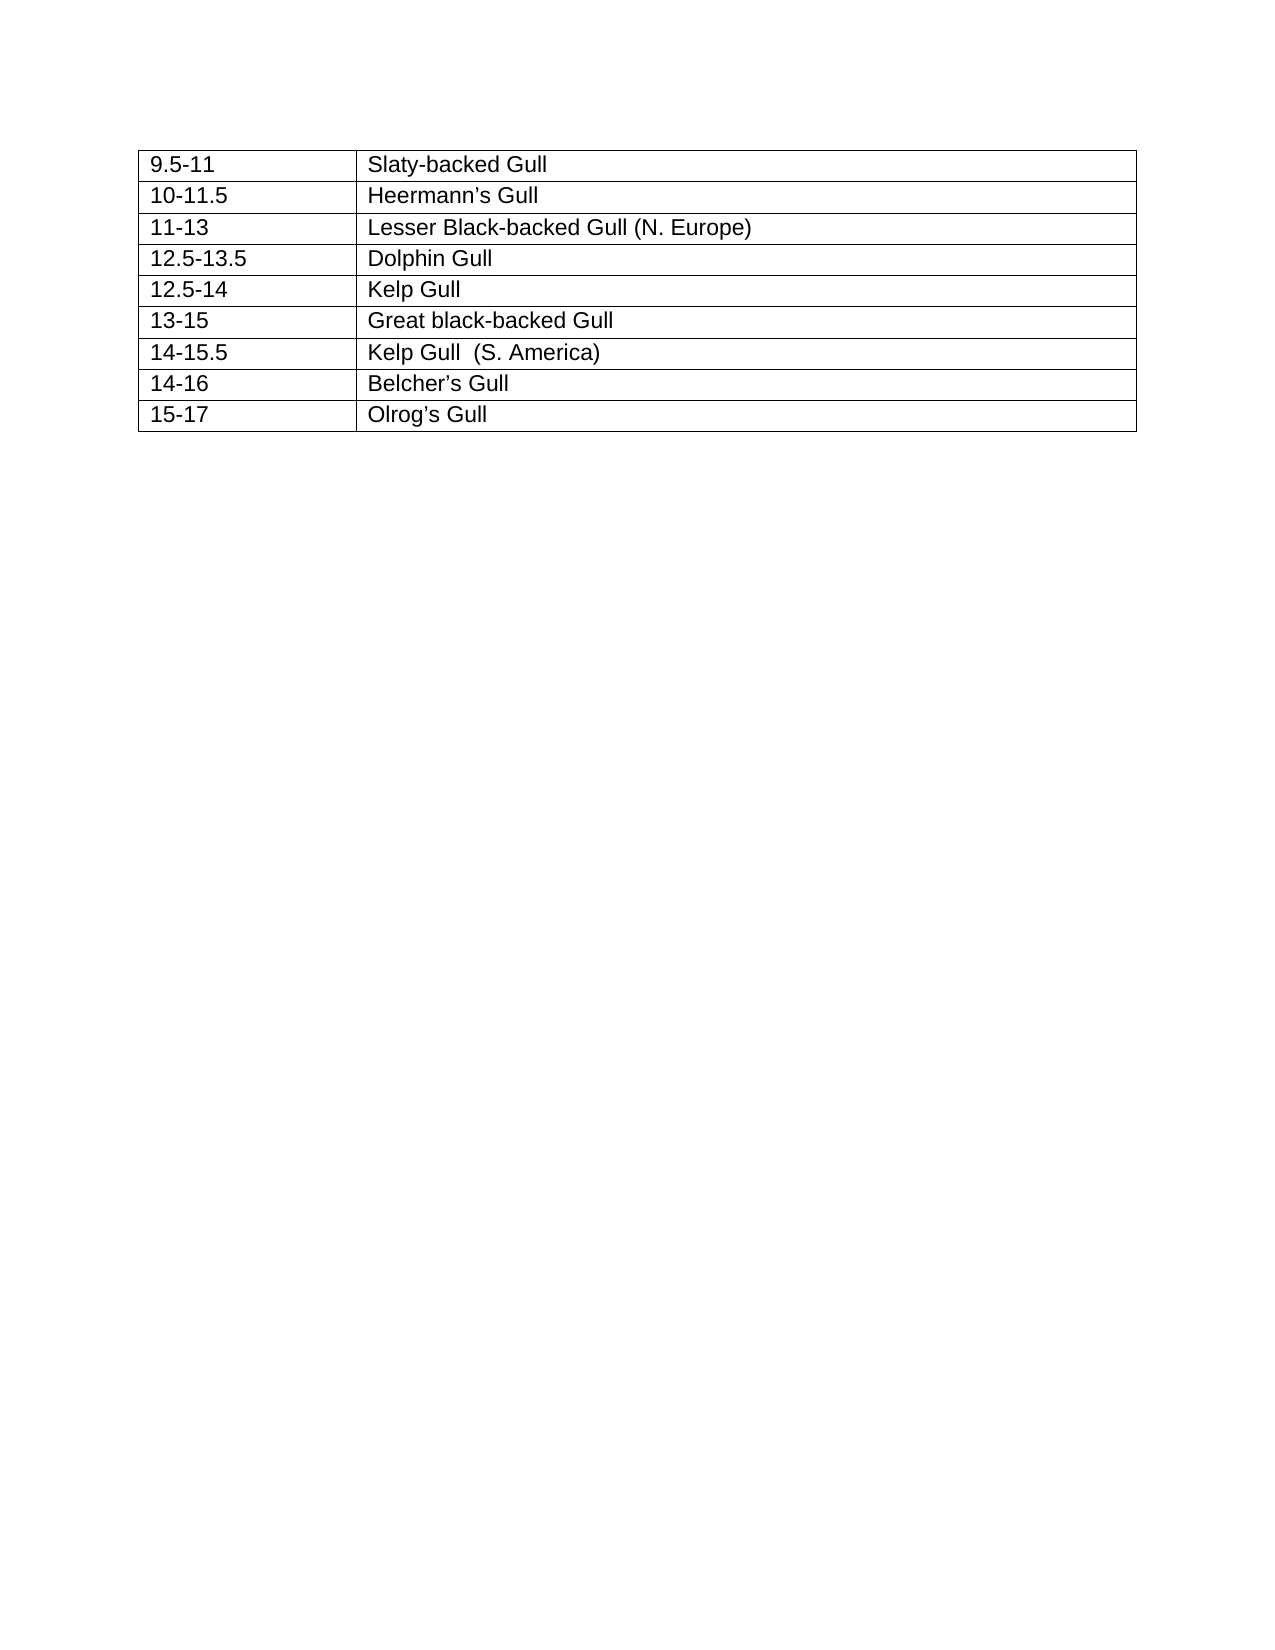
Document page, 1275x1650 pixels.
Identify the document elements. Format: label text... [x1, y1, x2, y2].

table_cell 14-15.5 [139, 339, 356, 369]
table_cell Kelp Gull (S. America) [357, 339, 1136, 369]
table_cell Great black-backed Gull [357, 307, 1136, 337]
table_cell Dolphin Gull [357, 245, 1136, 275]
table_cell Heermann’s Gull [357, 182, 1136, 212]
table_cell Belcher’s Gull [357, 370, 1136, 400]
table_cell 10-11.5 [139, 182, 356, 212]
table_cell 12.5-14 [139, 276, 356, 306]
table_cell 11-13 [139, 214, 356, 244]
table_cell Olrog’s Gull [357, 401, 1136, 431]
table_cell 15-17 [139, 401, 356, 431]
table_cell Kelp Gull [357, 276, 1136, 306]
table_cell 13-15 [139, 307, 356, 337]
table_cell Lesser Black-backed Gull (N. Europe) [357, 214, 1136, 244]
table_cell 12.5-13.5 [139, 245, 356, 275]
table_cell 14-16 [139, 370, 356, 400]
table_cell 9.5-11 [139, 151, 356, 181]
table_cell Slaty-backed Gull [357, 151, 1136, 181]
